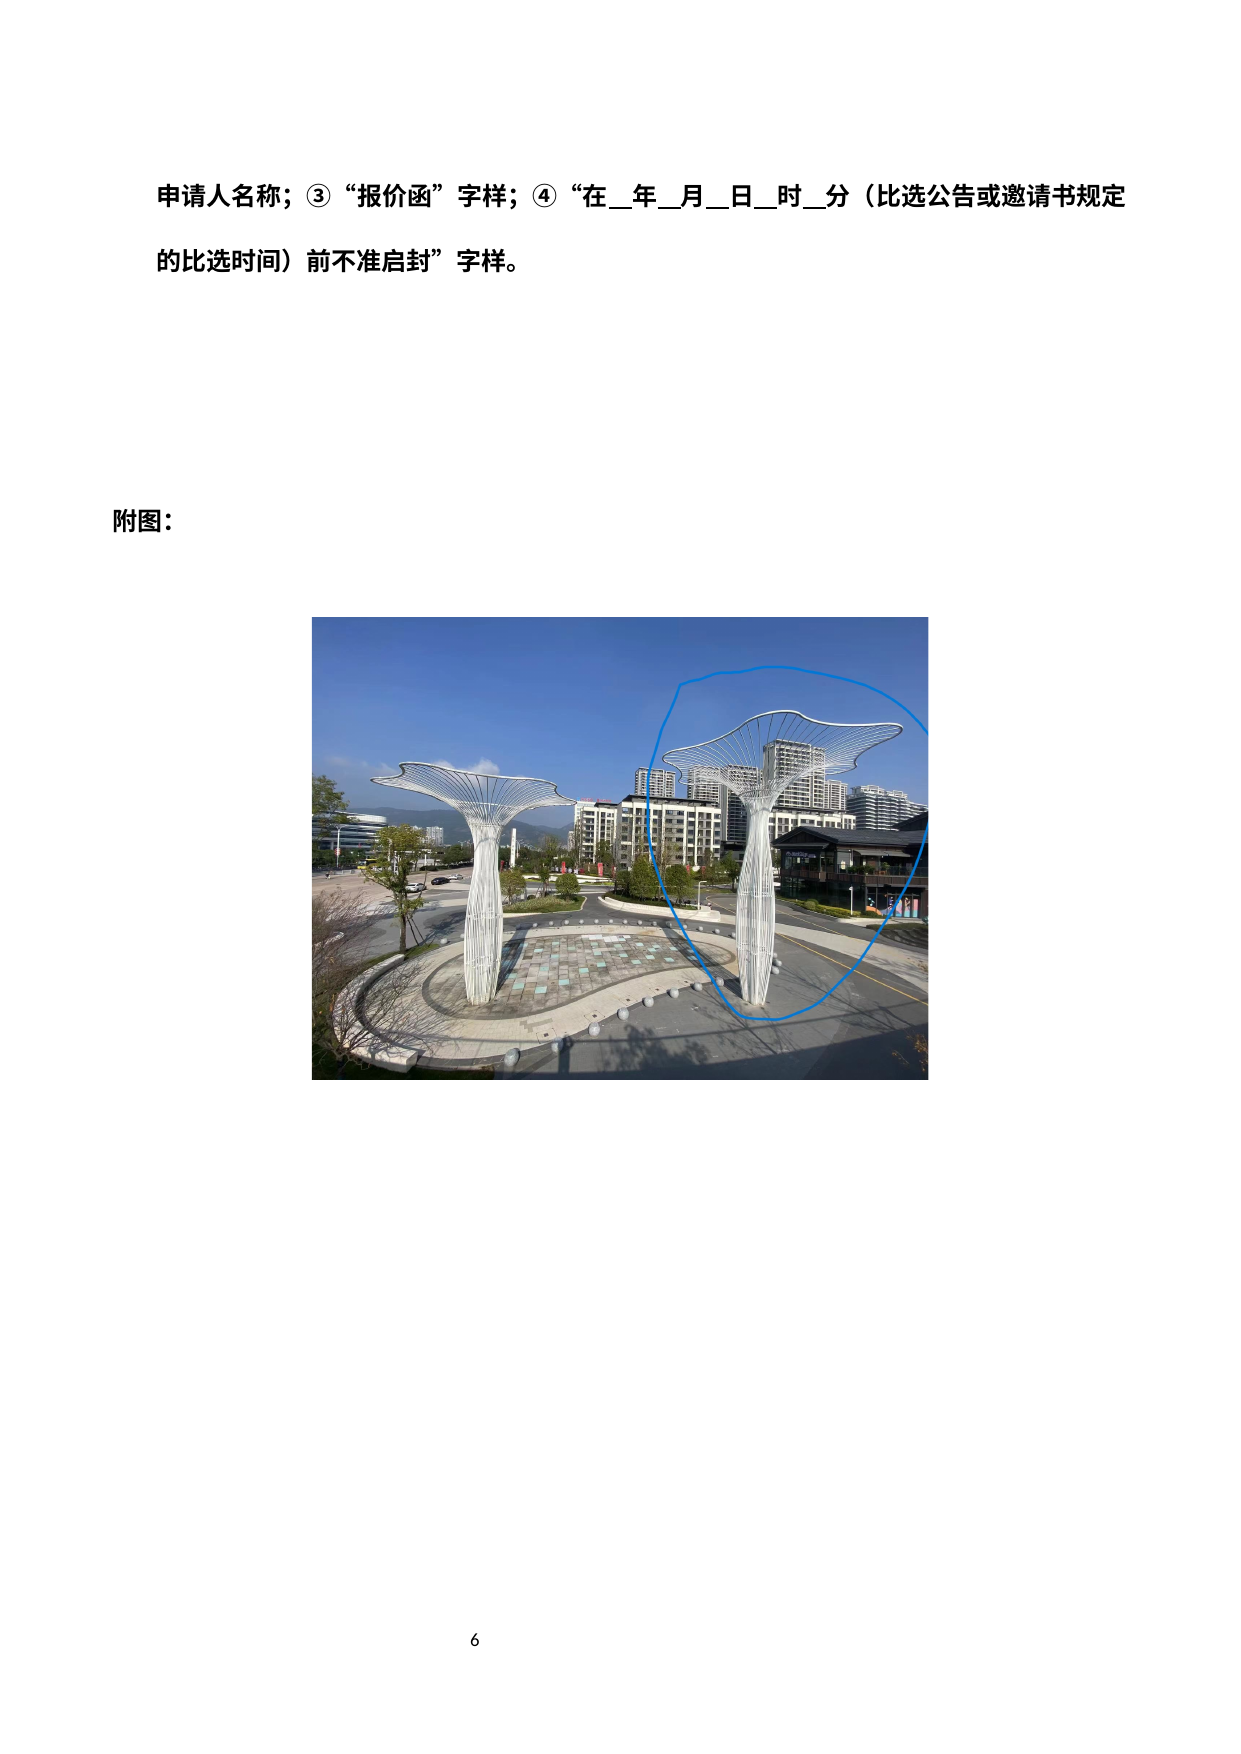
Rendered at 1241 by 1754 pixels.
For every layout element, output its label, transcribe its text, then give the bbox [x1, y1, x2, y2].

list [156, 162, 1128, 292]
picture [311, 617, 929, 1080]
list 附图： [112, 487, 1128, 552]
